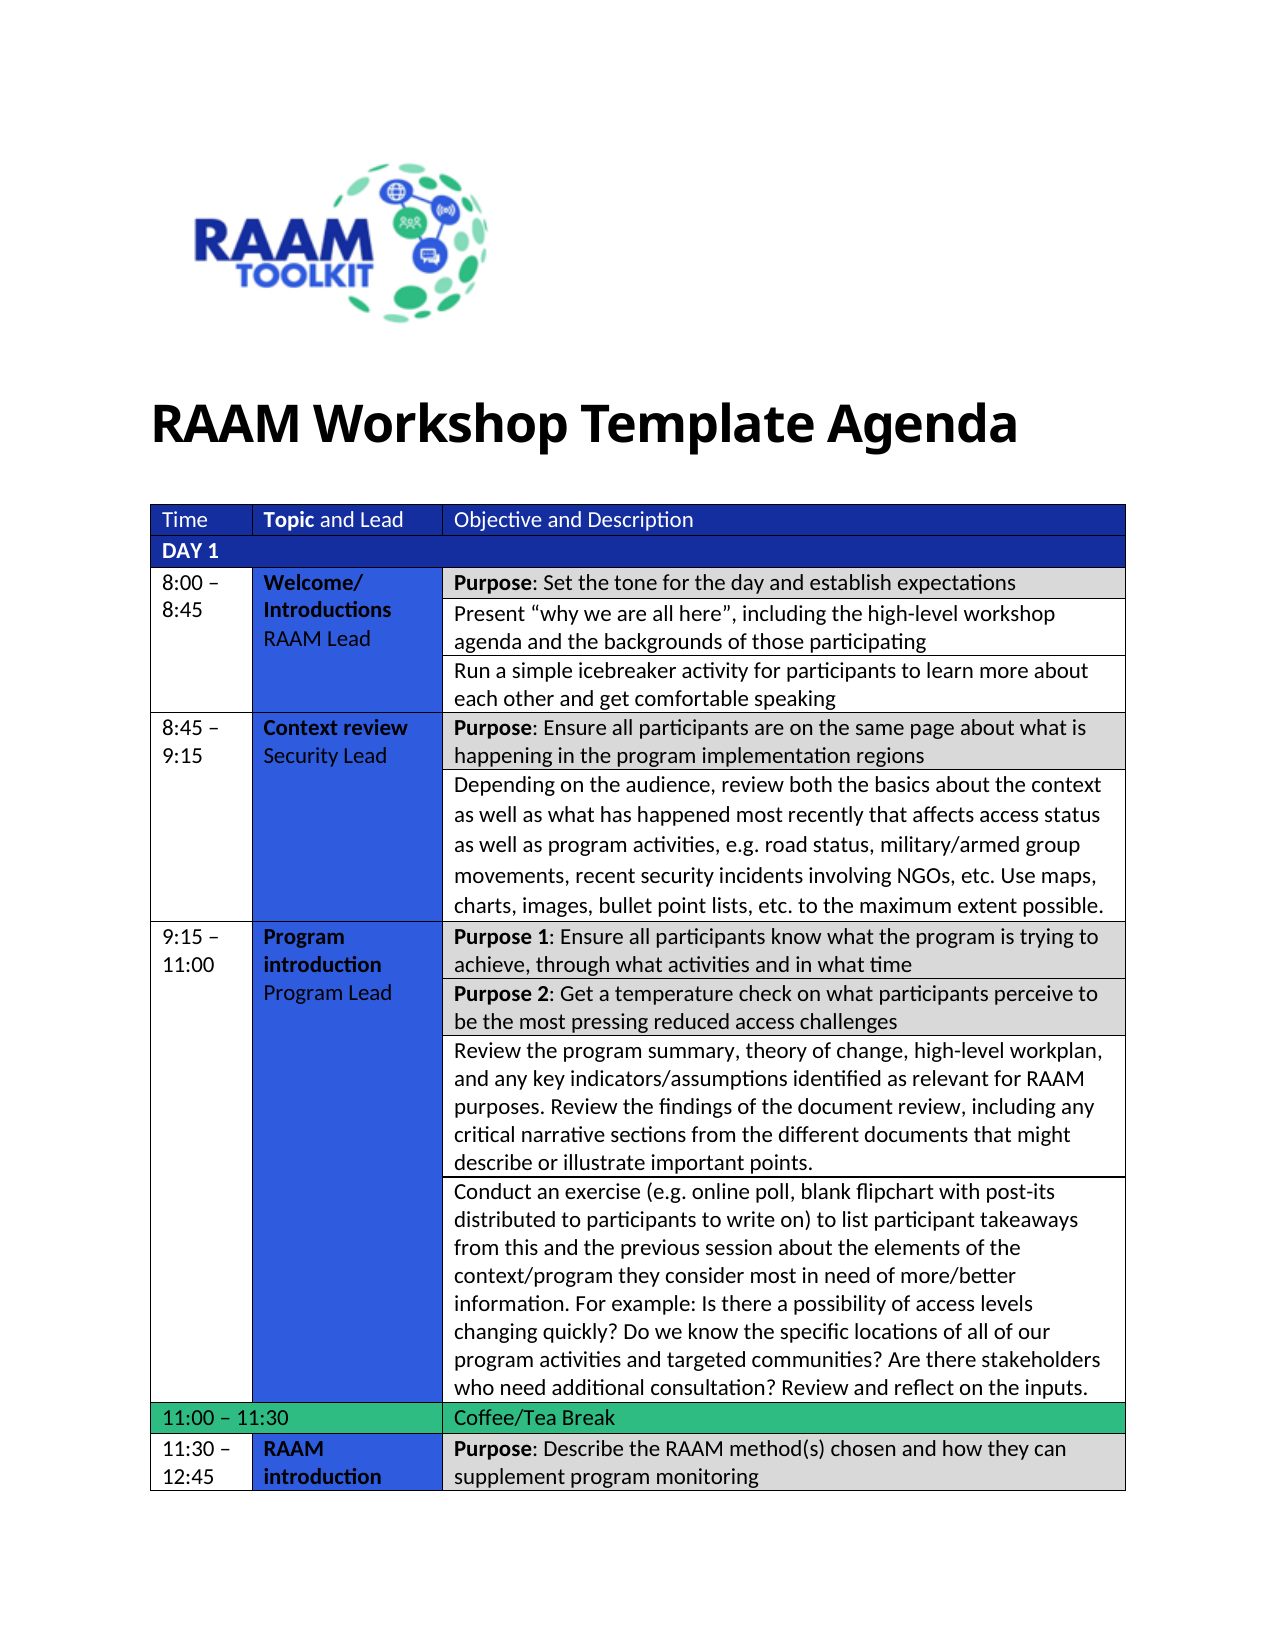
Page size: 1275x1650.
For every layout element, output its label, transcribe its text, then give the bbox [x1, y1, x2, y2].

table_cell Welcome/ Introductions RAAM Lead [253, 568, 442, 712]
table_cell Context review Security Lead [253, 713, 442, 921]
table_cell 11:30 – 12:45 [151, 1434, 252, 1490]
table_cell 9:15 – 11:00 [151, 922, 252, 1402]
table_header Topic and Lead [253, 505, 442, 535]
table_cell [253, 1434, 442, 1490]
table_cell Program introduction Program Lead [253, 922, 442, 1402]
table_cell Conduct an exercise (e.g. online poll, blank flipchart with post-its distributed to participants to write on) to list participant takeaways from this and the previous session about the elements of the context/program they consider most in need of more/better information. For example: Is there a possibility of access levels changing quickly? Do we know the specific locations of all of our program activities and targeted communities? Are there stakeholders who need additional consultation? Review and reflect on the inputs. [443, 1178, 1125, 1402]
table_cell 8:45 – 9:15 [151, 713, 252, 921]
table_header Time [151, 505, 252, 535]
table_cell 11:00 – 11:30 [151, 1403, 442, 1433]
table_cell 8:00 – 8:45 [151, 568, 252, 712]
table_cell Purpose: Describe the RAAM method(s) chosen and how they can supplement program monitoring [443, 1434, 1125, 1490]
table_cell Review the program summary, theory of change, high-level workplan, and any key indicators/assumptions identified as relevant for RAAM purposes. Review the findings of the document review, including any critical narrative sections from the different documents that might describe or illustrate important points. [443, 1036, 1125, 1176]
table_cell Run a simple icebreaker activity for participants to learn more about each other and get comfortable speaking [443, 656, 1125, 712]
table_cell Depending on the audience, review both the basics about the context as well as what has happened most recently that affects access status as well as program activities, e.g. road status, military/armed group movements, recent security incidents involving NGOs, etc. Use maps, charts, images, bullet point lists, etc. to the maximum extent possible. [443, 770, 1125, 921]
table_header Objective and Description [443, 505, 1125, 535]
table_cell DAY 1 [151, 536, 1125, 567]
table_cell Purpose: Set the tone for the day and establish expectations [443, 568, 1125, 598]
table_cell Purpose 2: Get a temperature check on what participants perceive to be the most pressing reduced access challenges [443, 979, 1125, 1035]
title RAAM Workshop Template Agenda [150, 387, 1125, 457]
table_cell Coffee/Tea Break [443, 1403, 1125, 1433]
table_cell Present “why we are all here”, including the high-level workshop agenda and the backgrounds of those participating [443, 599, 1125, 655]
table_cell Purpose: Ensure all participants are on the same page about what is happening in the program implementation regions [443, 713, 1125, 769]
table_cell Purpose 1: Ensure all participants know what the program is trying to achieve, through what activities and in what time [443, 922, 1125, 978]
